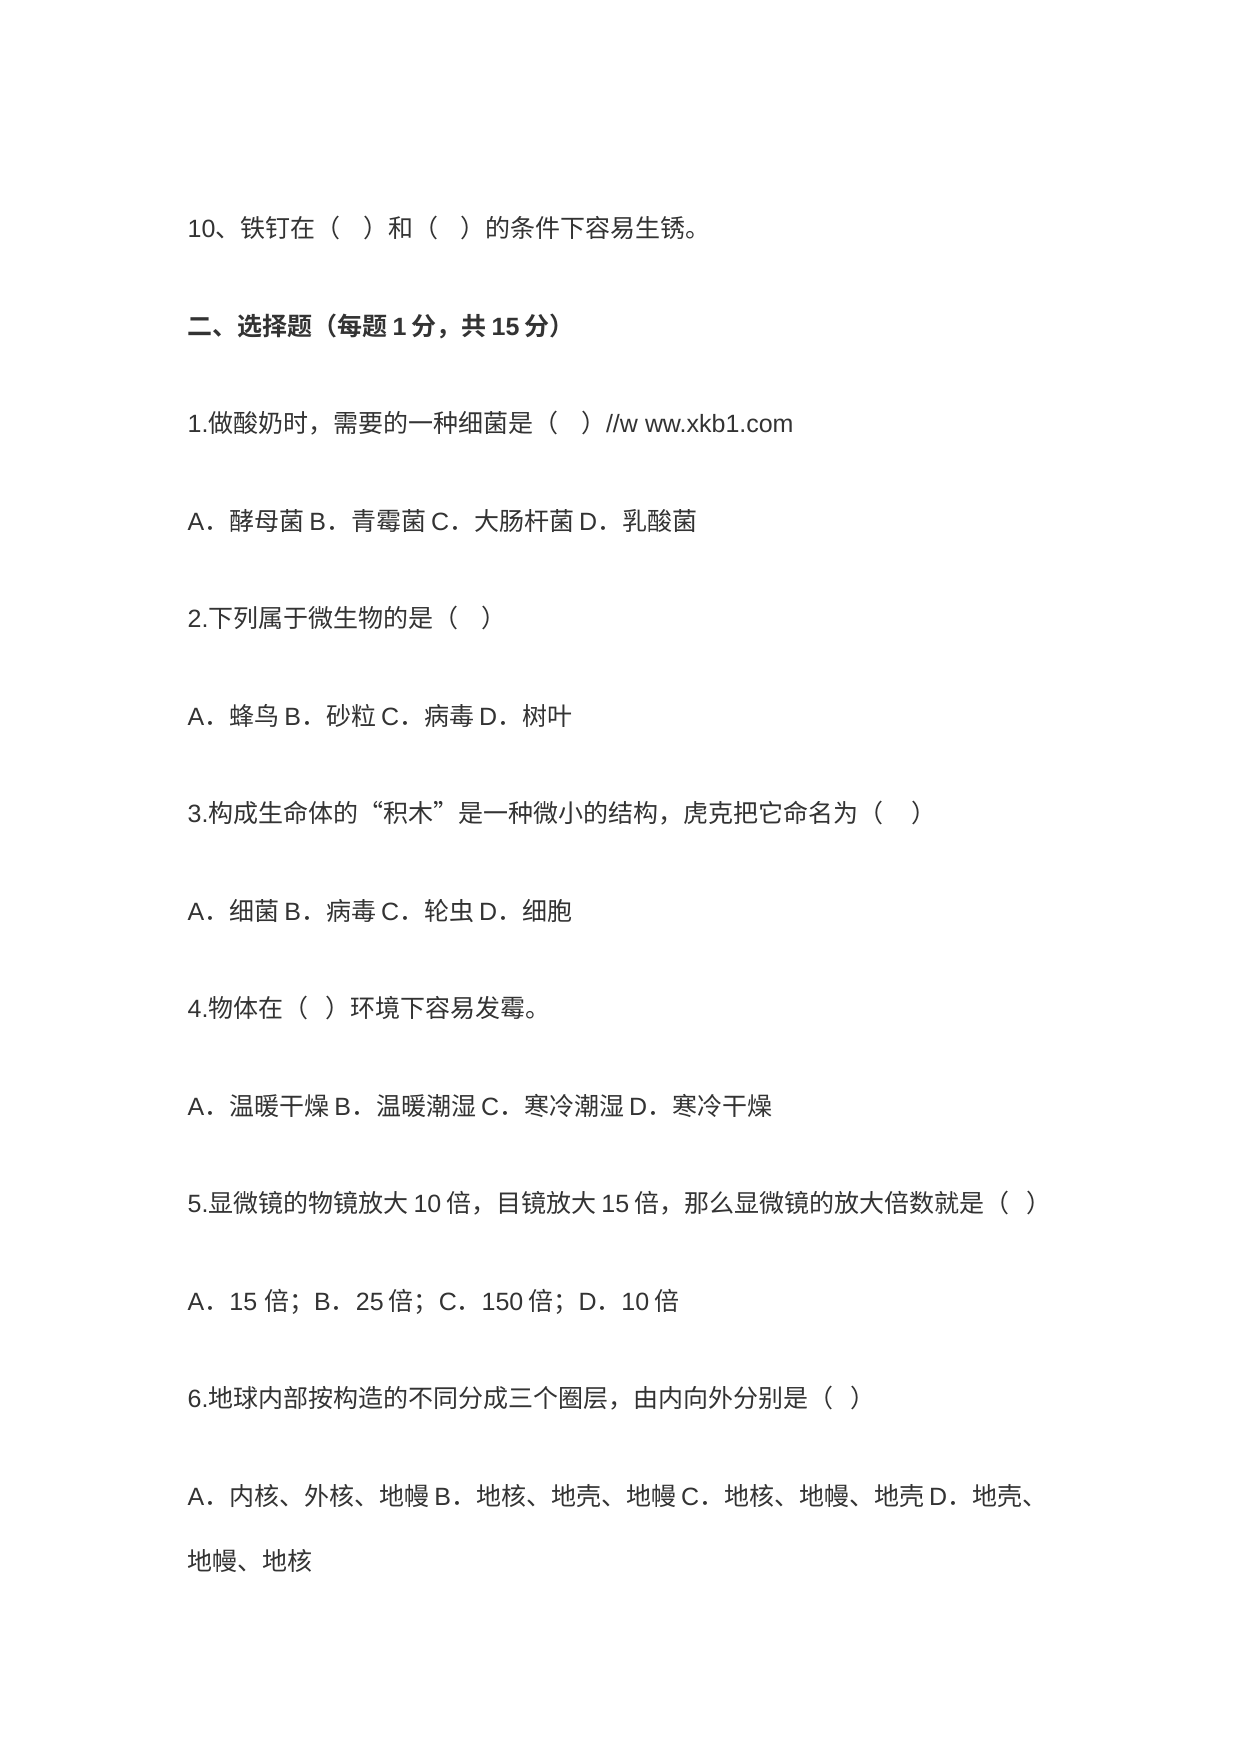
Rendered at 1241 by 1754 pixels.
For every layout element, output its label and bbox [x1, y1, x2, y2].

text [187, 162, 1053, 1592]
